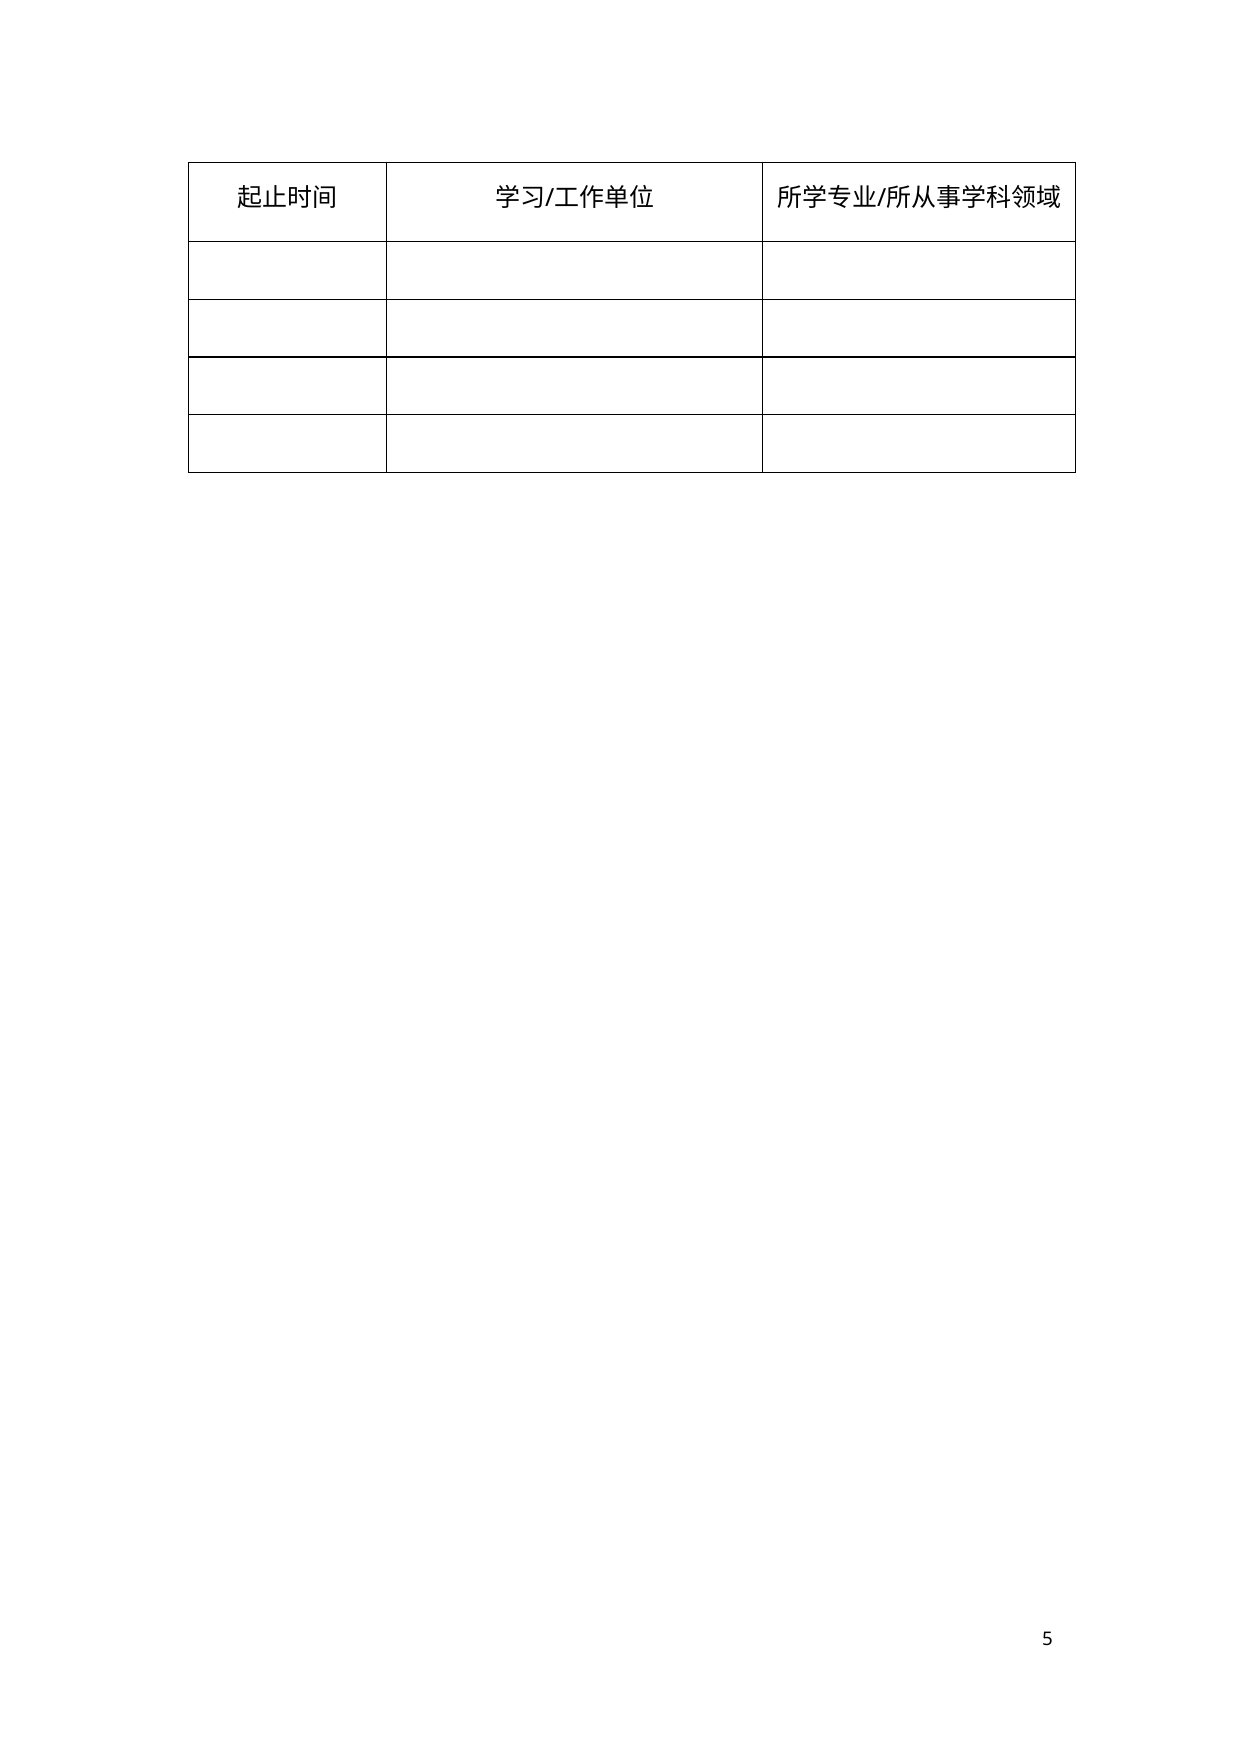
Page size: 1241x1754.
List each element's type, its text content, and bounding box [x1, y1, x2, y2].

table_cell [189, 415, 386, 472]
table_cell 学习/工作单位 [387, 163, 762, 241]
table_cell [763, 300, 1075, 356]
table_cell [189, 300, 386, 356]
table_cell [387, 300, 762, 356]
table_cell [763, 242, 1075, 298]
table_cell 所学专业/所从事学科领域 [763, 163, 1075, 241]
table_cell [763, 358, 1075, 414]
table_cell [387, 415, 762, 472]
table_cell 起止时间 [189, 163, 386, 241]
table_cell [387, 242, 762, 298]
table_cell [763, 415, 1075, 472]
table_cell [189, 358, 386, 414]
table_cell [189, 242, 386, 298]
table_cell [387, 358, 762, 414]
